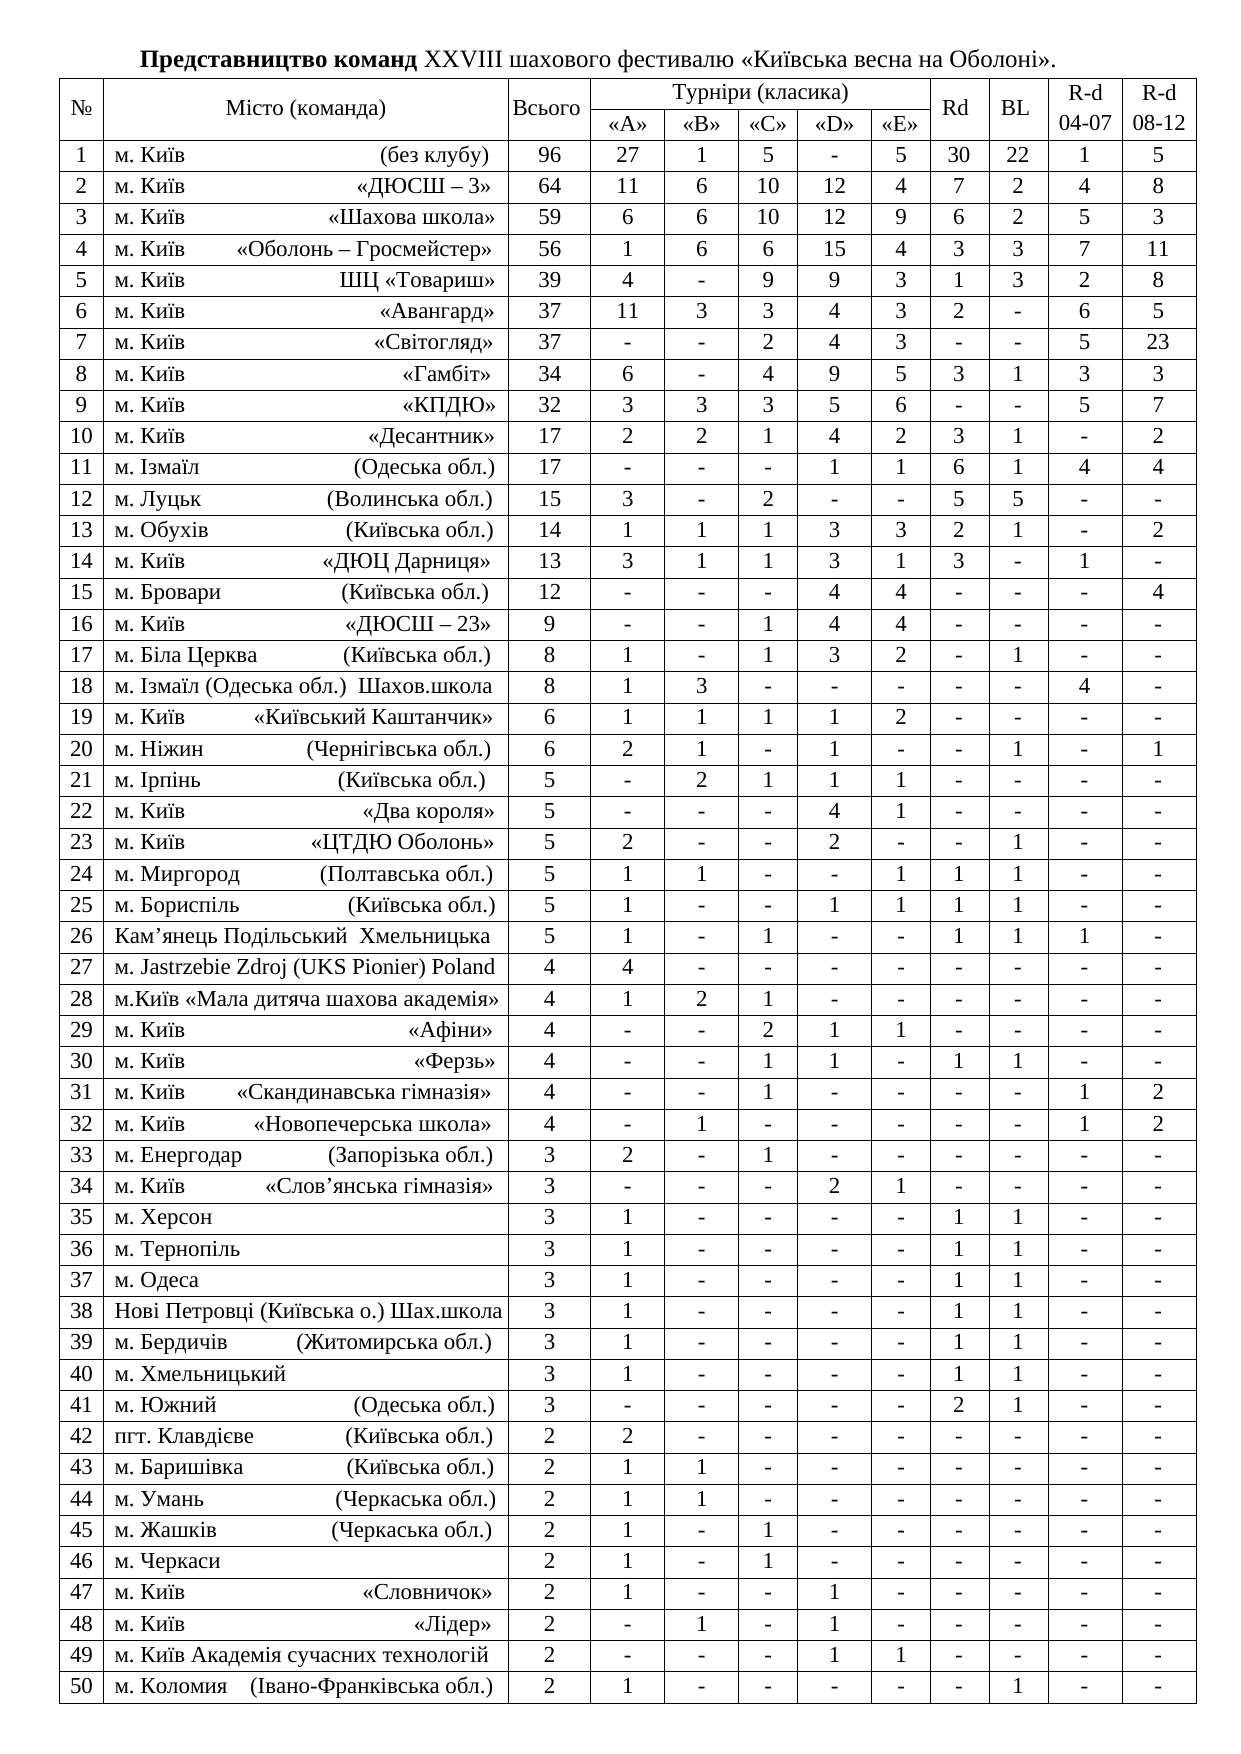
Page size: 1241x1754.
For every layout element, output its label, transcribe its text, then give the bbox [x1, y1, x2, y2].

table_cell - [1049, 1579, 1122, 1609]
table_cell м. Бердичів (Житомирська обл.) [104, 1329, 508, 1359]
table_cell 20 [60, 735, 103, 765]
table_cell - [739, 1422, 797, 1452]
table_cell 1 [990, 1266, 1048, 1296]
table_cell - [739, 1172, 797, 1202]
table_cell м. Коломия (Івано-Франківська обл.) [104, 1672, 508, 1702]
table_cell - [931, 704, 989, 734]
table_cell 49 [60, 1641, 103, 1671]
table_cell 47 [60, 1579, 103, 1609]
table_cell - [931, 1672, 989, 1702]
table_cell «В» [665, 110, 738, 140]
table_cell Нові Петровці (Київська о.) Шах.школа [104, 1297, 508, 1327]
table_cell 2 [509, 1610, 590, 1640]
table_cell - [665, 797, 738, 827]
table_cell 22 [990, 141, 1048, 171]
table_cell 1 [931, 1297, 989, 1327]
table_cell м. Бровари (Київська обл.) [104, 579, 508, 609]
table_cell м. Ізмаїл (Одеська обл.) [104, 454, 508, 484]
table_cell 23 [60, 829, 103, 859]
table_cell 1 [990, 516, 1048, 546]
table_cell - [872, 1266, 930, 1296]
table_cell - [739, 1485, 797, 1515]
table_cell - [872, 485, 930, 515]
table_cell м. Київ ШЦ «Товариш» [104, 266, 508, 296]
table_cell 1 [798, 1579, 871, 1609]
table_cell 1 [1049, 141, 1122, 171]
table_cell 3 [798, 641, 871, 671]
table_cell 3 [739, 391, 797, 421]
table_cell 1 [990, 1672, 1048, 1702]
table_cell 44 [60, 1485, 103, 1515]
table_cell м. Київ «ДЮСШ – 3» [104, 172, 508, 202]
table_cell - [1049, 1422, 1122, 1452]
table_cell 11 [591, 172, 664, 202]
table_cell - [665, 485, 738, 515]
table_header Місто (команда) [104, 79, 508, 140]
table_cell 1 [665, 1610, 738, 1640]
table_cell 6 [872, 391, 930, 421]
table_cell - [591, 797, 664, 827]
table_cell - [990, 1516, 1048, 1546]
table_header BL [990, 79, 1048, 140]
table_cell Кам’янець Подільський Хмельницька [104, 922, 508, 952]
table_cell м. Київ «Новопечерська школа» [104, 1110, 508, 1140]
table_cell - [591, 1172, 664, 1202]
table_cell 1 [872, 797, 930, 827]
table_cell - [1123, 1235, 1196, 1265]
table_cell - [931, 954, 989, 984]
table_cell 3 [509, 1297, 590, 1327]
table_cell 32 [509, 391, 590, 421]
table_cell 1 [990, 1360, 1048, 1390]
table_cell 3 [509, 1172, 590, 1202]
table_cell м. Київ «Ферзь» [104, 1047, 508, 1077]
table_cell 1 [990, 1391, 1048, 1421]
table_header R-d 08-12 [1123, 79, 1196, 140]
table_cell 1 [591, 1579, 664, 1609]
table_cell - [591, 766, 664, 796]
table_cell 1 [872, 860, 930, 890]
table_cell 3 [798, 516, 871, 546]
table_cell 4 [798, 579, 871, 609]
table_cell 1 [872, 1172, 930, 1202]
table_cell 5 [1049, 391, 1122, 421]
table_cell - [990, 704, 1048, 734]
table_cell 50 [60, 1672, 103, 1702]
table_cell 13 [60, 516, 103, 546]
table_cell - [931, 391, 989, 421]
table_cell 2 [1123, 1079, 1196, 1109]
table_cell 1 [591, 1485, 664, 1515]
table_cell - [1123, 547, 1196, 577]
table_cell 1 [990, 454, 1048, 484]
table_cell 1 [931, 922, 989, 952]
table_header № [60, 79, 103, 140]
table_header Турніри (класика) [591, 79, 930, 109]
table_cell 1 [931, 1329, 989, 1359]
table_cell - [739, 1329, 797, 1359]
table_cell - [1123, 485, 1196, 515]
table_cell - [1049, 1266, 1122, 1296]
table_cell м. Київ «Шахова школа» [104, 204, 508, 234]
table_cell 1 [739, 641, 797, 671]
table_cell 27 [591, 141, 664, 171]
table_cell - [872, 1422, 930, 1452]
table_cell 1 [798, 735, 871, 765]
table_cell 14 [60, 547, 103, 577]
table_cell 2 [509, 1454, 590, 1484]
table_cell - [1049, 1141, 1122, 1171]
table_cell м. Жашків (Черкаська обл.) [104, 1516, 508, 1546]
table_cell - [591, 1047, 664, 1077]
table_cell 1 [872, 891, 930, 921]
table_cell 4 [872, 610, 930, 640]
table_cell - [665, 1360, 738, 1390]
table_cell 2 [872, 704, 930, 734]
table_cell 4 [509, 954, 590, 984]
table_cell 10 [60, 422, 103, 452]
table_cell - [872, 1485, 930, 1515]
table_cell - [1049, 829, 1122, 859]
table_cell 12 [509, 579, 590, 609]
table_cell - [1049, 1047, 1122, 1077]
table_cell 5 [509, 797, 590, 827]
table_cell 1 [591, 1329, 664, 1359]
table_cell 3 [665, 391, 738, 421]
table_cell - [739, 735, 797, 765]
table_cell - [1049, 1172, 1122, 1202]
table_cell - [739, 829, 797, 859]
table_cell 5 [739, 141, 797, 171]
table_cell - [665, 1204, 738, 1234]
table_cell - [990, 1110, 1048, 1140]
table_cell 3 [872, 266, 930, 296]
table_cell - [739, 1360, 797, 1390]
table_cell - [872, 672, 930, 702]
table_cell 1 [739, 922, 797, 952]
table_cell 2 [798, 829, 871, 859]
table_cell 4 [798, 422, 871, 452]
table_cell 1 [591, 1547, 664, 1577]
table_cell - [990, 985, 1048, 1015]
table_cell 1 [591, 1266, 664, 1296]
table_cell 28 [60, 985, 103, 1015]
table_cell - [990, 1422, 1048, 1452]
table_cell 3 [798, 547, 871, 577]
table_cell - [931, 1110, 989, 1140]
table_cell 1 [872, 454, 930, 484]
table_cell - [1123, 1485, 1196, 1515]
table_cell - [591, 1110, 664, 1140]
table_cell м.Київ «Мала дитяча шахова академія» [104, 985, 508, 1015]
table_cell - [739, 1297, 797, 1327]
table_cell «С» [739, 110, 797, 140]
table_cell - [872, 1110, 930, 1140]
table_cell 29 [60, 1016, 103, 1046]
table_cell 46 [60, 1547, 103, 1577]
table_cell м. Київ «Гамбіт» [104, 360, 508, 390]
table_cell - [1123, 1641, 1196, 1671]
table_cell - [931, 797, 989, 827]
table_cell м. Київ Академія сучасних технологій [104, 1641, 508, 1671]
table_cell 1 [665, 1485, 738, 1515]
table_cell 1 [591, 891, 664, 921]
table_cell - [1123, 641, 1196, 671]
table_cell 1 [990, 829, 1048, 859]
table_cell - [665, 610, 738, 640]
table_cell 3 [591, 485, 664, 515]
table_cell - [798, 922, 871, 952]
table_cell 10 [739, 204, 797, 234]
table_cell 1 [665, 1110, 738, 1140]
text Представництво команд XXVIII шахового фестивалю «Київська весна на Оболоні». [59, 44, 1137, 73]
table_cell - [1049, 1016, 1122, 1046]
table_cell 1 [739, 516, 797, 546]
table_cell - [990, 610, 1048, 640]
table_cell 2 [739, 485, 797, 515]
table_cell 4 [872, 579, 930, 609]
table_cell - [872, 1610, 930, 1640]
table_cell 1 [665, 704, 738, 734]
table_cell 3 [509, 1204, 590, 1234]
table_cell 1 [990, 735, 1048, 765]
table_cell 2 [509, 1579, 590, 1609]
table_cell 1 [591, 985, 664, 1015]
table_cell - [931, 1454, 989, 1484]
table_cell 4 [1123, 454, 1196, 484]
table_cell 1 [798, 1047, 871, 1077]
table_cell - [1123, 1516, 1196, 1546]
table_cell 2 [931, 516, 989, 546]
table_cell - [1123, 766, 1196, 796]
table_cell м. Київ «КПДЮ» [104, 391, 508, 421]
table_cell - [1049, 1235, 1122, 1265]
table_cell 26 [60, 922, 103, 952]
table_cell 1 [739, 1141, 797, 1171]
table_cell - [739, 1672, 797, 1702]
table_cell 13 [509, 547, 590, 577]
table_cell 1 [739, 547, 797, 577]
table_cell - [1123, 1672, 1196, 1702]
table_cell 1 [591, 235, 664, 265]
table_cell - [872, 829, 930, 859]
table_cell 1 [872, 766, 930, 796]
table_cell - [1123, 704, 1196, 734]
table_cell 1 [990, 641, 1048, 671]
table_cell - [990, 1547, 1048, 1577]
table_cell - [872, 1391, 930, 1421]
table_cell 1 [739, 422, 797, 452]
table_cell 1 [931, 266, 989, 296]
table_cell 2 [591, 735, 664, 765]
table_cell «А» [591, 110, 664, 140]
table_cell 2 [739, 329, 797, 359]
table_cell 8 [1123, 172, 1196, 202]
table_cell 30 [60, 1047, 103, 1077]
table_cell 1 [1123, 735, 1196, 765]
table_cell 6 [931, 454, 989, 484]
table_cell 22 [60, 797, 103, 827]
table_cell м. Київ «Афіни» [104, 1016, 508, 1046]
table_cell 4 [872, 235, 930, 265]
table_cell 1 [739, 766, 797, 796]
table_cell - [931, 1610, 989, 1640]
table_cell 2 [591, 422, 664, 452]
table_cell 11 [60, 454, 103, 484]
table_cell 3 [931, 547, 989, 577]
table_cell 6 [60, 297, 103, 327]
table_cell 2 [665, 985, 738, 1015]
table_cell - [665, 1016, 738, 1046]
table_cell 35 [60, 1204, 103, 1234]
table_cell - [665, 266, 738, 296]
table_cell - [798, 1110, 871, 1140]
table_cell 4 [798, 610, 871, 640]
table_cell - [798, 485, 871, 515]
table_cell 1 [931, 1047, 989, 1077]
table_cell 4 [1049, 672, 1122, 702]
table_cell 37 [509, 297, 590, 327]
table_cell 41 [60, 1391, 103, 1421]
table_cell - [1123, 1016, 1196, 1046]
table_cell - [1123, 1610, 1196, 1640]
table_cell 6 [665, 235, 738, 265]
table_cell 2 [509, 1641, 590, 1671]
table_cell - [990, 1454, 1048, 1484]
table_cell 1 [798, 1016, 871, 1046]
table_cell 5 [509, 766, 590, 796]
table_cell 1 [739, 1516, 797, 1546]
table_cell - [931, 766, 989, 796]
table_cell - [739, 797, 797, 827]
table_cell - [872, 1672, 930, 1702]
table_cell 4 [872, 172, 930, 202]
table_cell - [872, 1516, 930, 1546]
table_cell м. Київ «ДЮСШ – 23» [104, 610, 508, 640]
table_cell 5 [1123, 141, 1196, 171]
table_cell - [665, 954, 738, 984]
table_cell 4 [798, 797, 871, 827]
table_cell 1 [990, 1235, 1048, 1265]
table_cell - [872, 954, 930, 984]
table_cell - [990, 547, 1048, 577]
table_cell - [872, 1454, 930, 1484]
table_cell - [990, 1610, 1048, 1640]
table_cell - [931, 672, 989, 702]
table_cell - [1049, 1672, 1122, 1702]
table_cell 30 [931, 141, 989, 171]
table_cell 2 [509, 1547, 590, 1577]
table_cell - [665, 1141, 738, 1171]
table_cell 34 [60, 1172, 103, 1202]
table_cell - [990, 672, 1048, 702]
table_cell 17 [60, 641, 103, 671]
table_cell 2 [665, 766, 738, 796]
table_cell - [931, 1141, 989, 1171]
table_cell - [665, 579, 738, 609]
table_cell - [1123, 1266, 1196, 1296]
table_cell 2 [509, 1485, 590, 1515]
table_cell 1 [665, 1454, 738, 1484]
table_cell 5 [1049, 204, 1122, 234]
table_cell - [990, 1172, 1048, 1202]
table_cell 3 [872, 516, 930, 546]
table_cell - [798, 860, 871, 890]
table_cell 1 [990, 360, 1048, 390]
table_cell 34 [509, 360, 590, 390]
table_cell - [1049, 422, 1122, 452]
table_cell - [665, 1641, 738, 1671]
table_cell - [1049, 766, 1122, 796]
table_cell м. Тернопіль [104, 1235, 508, 1265]
table_cell 2 [990, 172, 1048, 202]
table_cell 1 [798, 704, 871, 734]
table_cell - [1049, 1454, 1122, 1484]
table_cell - [665, 1172, 738, 1202]
table_cell 4 [798, 297, 871, 327]
table_cell 6 [665, 172, 738, 202]
table_cell - [591, 610, 664, 640]
table_cell - [1123, 672, 1196, 702]
table_cell 2 [591, 1141, 664, 1171]
table_cell пгт. Клавдієве (Київська обл.) [104, 1422, 508, 1452]
table_cell - [1049, 1204, 1122, 1234]
table_cell - [1123, 1204, 1196, 1234]
table_cell - [931, 1516, 989, 1546]
table_cell - [931, 1579, 989, 1609]
table_cell - [665, 1516, 738, 1546]
table_cell - [1123, 1360, 1196, 1390]
table_cell 6 [509, 735, 590, 765]
table_cell 9 [739, 266, 797, 296]
table_cell м. Київ «Світогляд» [104, 329, 508, 359]
table_cell 2 [509, 1422, 590, 1452]
table_cell - [990, 1079, 1048, 1109]
table_cell м. Ірпінь (Київська обл.) [104, 766, 508, 796]
table_cell 8 [60, 360, 103, 390]
table_cell 33 [60, 1141, 103, 1171]
table_cell 1 [591, 1235, 664, 1265]
table_cell 11 [591, 297, 664, 327]
table_cell м. Бориспіль (Київська обл.) [104, 891, 508, 921]
table_cell 4 [509, 1110, 590, 1140]
table_cell - [1049, 485, 1122, 515]
table_cell 1 [990, 1329, 1048, 1359]
table_cell - [665, 641, 738, 671]
table_cell 2 [665, 422, 738, 452]
table_cell 5 [509, 891, 590, 921]
table_cell 9 [872, 204, 930, 234]
table_cell 2 [591, 829, 664, 859]
table_cell 5 [798, 391, 871, 421]
table_cell 12 [798, 172, 871, 202]
table_cell - [798, 1672, 871, 1702]
table_cell м. Миргород (Полтавська обл.) [104, 860, 508, 890]
table_cell 31 [60, 1079, 103, 1109]
table_cell 19 [60, 704, 103, 734]
table_cell - [665, 1547, 738, 1577]
table_cell 1 [798, 1610, 871, 1640]
table_cell м. Jastrzebie Zdroj (UKS Pionier) Poland [104, 954, 508, 984]
table_cell 1 [591, 1516, 664, 1546]
table_cell - [1049, 704, 1122, 734]
table_cell 8 [1123, 266, 1196, 296]
table_cell - [665, 1329, 738, 1359]
table_cell - [931, 735, 989, 765]
table_cell - [1049, 1360, 1122, 1390]
table_cell - [739, 579, 797, 609]
table_cell - [872, 922, 930, 952]
table_cell - [739, 860, 797, 890]
table_cell - [990, 797, 1048, 827]
table_cell - [1123, 1547, 1196, 1577]
table_cell 3 [931, 422, 989, 452]
table_cell 1 [591, 704, 664, 734]
table_cell 1 [591, 860, 664, 890]
table_cell 1 [931, 1204, 989, 1234]
table_cell 1 [872, 547, 930, 577]
table_cell 1 [872, 1016, 930, 1046]
table_cell - [798, 1422, 871, 1452]
table_cell - [990, 1016, 1048, 1046]
table_cell 12 [60, 485, 103, 515]
table_cell - [1049, 985, 1122, 1015]
table_cell 5 [872, 360, 930, 390]
table_cell 6 [591, 204, 664, 234]
table_cell 15 [509, 485, 590, 515]
table_header R-d 04-07 [1049, 79, 1122, 140]
table_cell - [798, 1266, 871, 1296]
table_cell 4 [509, 1016, 590, 1046]
table_cell 5 [509, 860, 590, 890]
table_cell 6 [509, 704, 590, 734]
table_cell - [739, 1266, 797, 1296]
table_cell - [798, 1391, 871, 1421]
table_cell - [591, 1391, 664, 1421]
table_cell м. Ніжин (Чернігівська обл.) [104, 735, 508, 765]
table_cell - [931, 1079, 989, 1109]
table_cell - [798, 1235, 871, 1265]
table_cell - [1123, 1047, 1196, 1077]
table_cell 1 [665, 516, 738, 546]
table_cell м. Біла Церква (Київська обл.) [104, 641, 508, 671]
table_cell - [591, 329, 664, 359]
table_cell - [1049, 860, 1122, 890]
table_cell 2 [798, 1172, 871, 1202]
table_cell 23 [1123, 329, 1196, 359]
table_cell 4 [1049, 172, 1122, 202]
table_cell м. Черкаси [104, 1547, 508, 1577]
table_cell - [591, 1610, 664, 1640]
table_cell 96 [509, 141, 590, 171]
table_cell - [665, 1079, 738, 1109]
table_cell м. Київ «Скандинавська гімназія» [104, 1079, 508, 1109]
table_cell - [1123, 1422, 1196, 1452]
table_cell - [798, 985, 871, 1015]
table_cell - [931, 1547, 989, 1577]
table_cell 1 [739, 1547, 797, 1577]
table_cell 6 [591, 360, 664, 390]
table_cell 6 [931, 204, 989, 234]
table_cell 5 [872, 141, 930, 171]
table_cell 7 [1123, 391, 1196, 421]
table_cell 64 [509, 172, 590, 202]
table_cell - [739, 891, 797, 921]
table_cell 39 [60, 1329, 103, 1359]
table_cell 1 [990, 891, 1048, 921]
table_cell 3 [509, 1360, 590, 1390]
table_cell 5 [509, 922, 590, 952]
table_cell - [872, 1047, 930, 1077]
table_cell 1 [591, 672, 664, 702]
table_header Rd [931, 79, 989, 140]
table_cell 2 [931, 297, 989, 327]
table_cell - [665, 454, 738, 484]
table_cell «E» [872, 110, 930, 140]
table_cell 2 [872, 641, 930, 671]
table_cell - [1049, 1610, 1122, 1640]
table_cell - [931, 1641, 989, 1671]
table_cell 3 [591, 547, 664, 577]
table_cell 4 [60, 235, 103, 265]
table_cell 1 [1049, 1110, 1122, 1140]
table_cell 3 [1049, 360, 1122, 390]
table_cell - [1049, 641, 1122, 671]
table_cell - [990, 329, 1048, 359]
table_cell 1 [990, 422, 1048, 452]
table_cell 12 [798, 204, 871, 234]
table_cell 1 [665, 735, 738, 765]
table_cell м. Київ «ДЮЦ Дарниця» [104, 547, 508, 577]
table_cell - [1049, 516, 1122, 546]
table_cell 3 [60, 204, 103, 234]
table_cell - [798, 1297, 871, 1327]
table_cell - [1049, 1516, 1122, 1546]
table_cell 21 [60, 766, 103, 796]
table_cell 4 [1123, 579, 1196, 609]
table_cell - [739, 1641, 797, 1671]
table_cell - [798, 1516, 871, 1546]
table_cell - [739, 1110, 797, 1140]
table_cell 2 [60, 172, 103, 202]
table_cell 1 [990, 1204, 1048, 1234]
table_cell - [798, 954, 871, 984]
table_cell 1 [931, 891, 989, 921]
table_cell - [739, 1610, 797, 1640]
table_cell 1 [591, 516, 664, 546]
table_cell - [1123, 1579, 1196, 1609]
table_cell - [1123, 1329, 1196, 1359]
table_cell м. Київ «Десантник» [104, 422, 508, 452]
table_cell - [798, 1454, 871, 1484]
table_cell 2 [1049, 266, 1122, 296]
table_cell «D» [798, 110, 871, 140]
table_cell 17 [509, 422, 590, 452]
table_cell - [1049, 1391, 1122, 1421]
table_cell 15 [798, 235, 871, 265]
table_cell 1 [739, 1047, 797, 1077]
table_cell - [990, 391, 1048, 421]
table_cell 3 [509, 1235, 590, 1265]
table_cell 2 [1123, 516, 1196, 546]
table_cell - [1123, 797, 1196, 827]
table_cell - [665, 1422, 738, 1452]
table_cell - [665, 1391, 738, 1421]
table_cell 2 [509, 1516, 590, 1546]
table_cell - [931, 579, 989, 609]
table_cell - [1049, 1485, 1122, 1515]
table_cell 1 [60, 141, 103, 171]
table_cell - [931, 610, 989, 640]
table_cell 7 [931, 172, 989, 202]
table_cell - [739, 672, 797, 702]
table_cell 2 [1123, 1110, 1196, 1140]
table_cell 1 [990, 922, 1048, 952]
table_cell 1 [665, 547, 738, 577]
table_cell 3 [1123, 204, 1196, 234]
table_cell 1 [990, 1047, 1048, 1077]
table_cell - [1049, 1641, 1122, 1671]
table_cell 8 [509, 641, 590, 671]
table_cell 3 [931, 235, 989, 265]
table_cell м. Енергодар (Запорізька обл.) [104, 1141, 508, 1171]
table_cell 1 [591, 1672, 664, 1702]
table_cell 6 [739, 235, 797, 265]
table_cell 27 [60, 954, 103, 984]
table_cell - [665, 891, 738, 921]
table_cell - [1123, 829, 1196, 859]
table_cell м. Баришівка (Київська обл.) [104, 1454, 508, 1484]
table_cell - [1123, 860, 1196, 890]
table_cell - [931, 1172, 989, 1202]
table_cell 36 [60, 1235, 103, 1265]
table_cell - [1049, 891, 1122, 921]
table_cell - [798, 1547, 871, 1577]
table_cell 3 [509, 1391, 590, 1421]
table_cell - [1049, 579, 1122, 609]
table_cell 15 [60, 579, 103, 609]
table_cell - [1049, 1547, 1122, 1577]
table_cell 42 [60, 1422, 103, 1452]
table_cell - [931, 329, 989, 359]
table_cell - [1123, 922, 1196, 952]
table_cell 45 [60, 1516, 103, 1546]
table_cell 4 [509, 985, 590, 1015]
table_cell - [739, 1204, 797, 1234]
table_cell - [872, 1235, 930, 1265]
table_cell 5 [509, 829, 590, 859]
table_cell 1 [798, 1641, 871, 1671]
table_cell 1 [591, 641, 664, 671]
table_cell 1 [931, 1266, 989, 1296]
table_cell 1 [591, 1360, 664, 1390]
table_cell 5 [1049, 329, 1122, 359]
table_cell 1 [591, 1297, 664, 1327]
table_cell 3 [509, 1329, 590, 1359]
table_cell 25 [60, 891, 103, 921]
table_cell - [1123, 954, 1196, 984]
table_cell 18 [60, 672, 103, 702]
table_cell - [931, 1016, 989, 1046]
table_cell м. Київ «Словничок» [104, 1579, 508, 1609]
table_cell 8 [509, 672, 590, 702]
table_cell 2 [509, 1672, 590, 1702]
table_cell - [665, 1047, 738, 1077]
table_cell - [1123, 1172, 1196, 1202]
table_cell - [1123, 1454, 1196, 1484]
table_cell - [798, 141, 871, 171]
table_cell - [1049, 735, 1122, 765]
table_cell 3 [872, 329, 930, 359]
table_cell - [872, 985, 930, 1015]
table_cell - [1123, 610, 1196, 640]
table_cell 1 [739, 1079, 797, 1109]
table_cell 1 [931, 860, 989, 890]
table_cell м. Київ «Київський Каштанчик» [104, 704, 508, 734]
table_cell 4 [798, 329, 871, 359]
table_cell 9 [798, 266, 871, 296]
table_cell 4 [739, 360, 797, 390]
table_cell м. Одеса [104, 1266, 508, 1296]
table_cell - [990, 1141, 1048, 1171]
table_cell - [665, 360, 738, 390]
table_cell м. Київ «Лідер» [104, 1610, 508, 1640]
table_cell - [665, 1672, 738, 1702]
table_cell 1 [591, 1204, 664, 1234]
table_cell - [872, 1204, 930, 1234]
table_cell 4 [591, 954, 664, 984]
table_cell - [1123, 1297, 1196, 1327]
table_cell - [665, 1579, 738, 1609]
table_cell - [665, 1266, 738, 1296]
table_cell - [591, 579, 664, 609]
table_cell - [798, 1079, 871, 1109]
table_cell - [798, 1360, 871, 1390]
table_cell 2 [990, 204, 1048, 234]
table_cell 1 [931, 1360, 989, 1390]
table_cell 9 [509, 610, 590, 640]
table_cell 1 [1049, 922, 1122, 952]
table_cell - [798, 672, 871, 702]
table_cell 9 [798, 360, 871, 390]
table_cell 2 [591, 1422, 664, 1452]
table_cell 37 [509, 329, 590, 359]
table_cell 3 [990, 266, 1048, 296]
table_cell - [591, 1079, 664, 1109]
table_cell - [591, 454, 664, 484]
table_cell 5 [60, 266, 103, 296]
table_cell - [872, 1579, 930, 1609]
table_cell - [872, 1141, 930, 1171]
table_cell 3 [739, 297, 797, 327]
table_cell - [872, 1547, 930, 1577]
table_cell 1 [739, 704, 797, 734]
table_cell 2 [739, 1016, 797, 1046]
table_cell - [739, 1454, 797, 1484]
table_cell 39 [509, 266, 590, 296]
table_cell - [665, 829, 738, 859]
table_cell 3 [1123, 360, 1196, 390]
table_cell - [798, 1204, 871, 1234]
table_cell 6 [1049, 297, 1122, 327]
table_cell - [739, 454, 797, 484]
table_cell м. Київ «Два короля» [104, 797, 508, 827]
table_cell 1 [798, 891, 871, 921]
table_cell 1 [990, 1297, 1048, 1327]
table_cell 1 [739, 610, 797, 640]
table_cell м. Ізмаїл (Одеська обл.) Шахов.школа [104, 672, 508, 702]
table_cell 38 [60, 1297, 103, 1327]
table_cell - [931, 829, 989, 859]
table_cell - [665, 1297, 738, 1327]
table_cell 17 [509, 454, 590, 484]
table_cell 2 [1123, 422, 1196, 452]
table_cell - [665, 1235, 738, 1265]
table_cell 24 [60, 860, 103, 890]
table_cell м. Обухів (Київська обл.) [104, 516, 508, 546]
table_cell 59 [509, 204, 590, 234]
table_cell - [739, 954, 797, 984]
table_cell - [1049, 610, 1122, 640]
table_cell - [798, 1485, 871, 1515]
table_cell 1 [1049, 547, 1122, 577]
table_cell 7 [1049, 235, 1122, 265]
table_cell 3 [509, 1266, 590, 1296]
table_cell 9 [60, 391, 103, 421]
table_cell 5 [990, 485, 1048, 515]
table_cell 37 [60, 1266, 103, 1296]
table_cell - [990, 954, 1048, 984]
table_cell 5 [931, 485, 989, 515]
table_cell - [931, 985, 989, 1015]
table_cell 1 [872, 1641, 930, 1671]
table_cell 7 [60, 329, 103, 359]
table_cell 1 [798, 454, 871, 484]
table_cell - [1049, 1329, 1122, 1359]
table_cell - [872, 1079, 930, 1109]
table_cell 5 [1123, 297, 1196, 327]
table_cell м. Київ (без клубу) [104, 141, 508, 171]
table_cell - [872, 1360, 930, 1390]
table_cell 10 [739, 172, 797, 202]
table_cell - [591, 1016, 664, 1046]
table_cell - [798, 1141, 871, 1171]
table_cell 3 [665, 672, 738, 702]
table_cell - [931, 1485, 989, 1515]
table_cell 4 [509, 1047, 590, 1077]
table_cell 3 [931, 360, 989, 390]
table_cell - [591, 1641, 664, 1671]
table_cell 2 [872, 422, 930, 452]
table_cell - [931, 1422, 989, 1452]
table_cell 3 [665, 297, 738, 327]
table_cell - [990, 1579, 1048, 1609]
table_cell 1 [591, 922, 664, 952]
table_cell - [1123, 1391, 1196, 1421]
table_cell м. Хмельницький [104, 1360, 508, 1390]
table_cell м. Умань (Черкаська обл.) [104, 1485, 508, 1515]
table_cell - [1123, 891, 1196, 921]
table_cell 3 [872, 297, 930, 327]
table_cell 1 [990, 860, 1048, 890]
table_cell 6 [665, 204, 738, 234]
table_cell 43 [60, 1454, 103, 1484]
table_cell - [872, 1297, 930, 1327]
table_cell - [990, 766, 1048, 796]
table_cell - [665, 329, 738, 359]
table_cell - [739, 1391, 797, 1421]
table_header Всього [509, 79, 590, 140]
table_cell м. Київ «Оболонь – Гросмейстер» [104, 235, 508, 265]
table_cell м. Херсон [104, 1204, 508, 1234]
table_cell 1 [931, 1235, 989, 1265]
table_cell 3 [990, 235, 1048, 265]
table_cell 40 [60, 1360, 103, 1390]
table_cell 4 [1049, 454, 1122, 484]
table_cell - [931, 641, 989, 671]
table_cell - [872, 1329, 930, 1359]
table_cell 48 [60, 1610, 103, 1640]
table_cell - [990, 579, 1048, 609]
table_cell - [1123, 985, 1196, 1015]
table_cell 56 [509, 235, 590, 265]
table_cell - [1049, 954, 1122, 984]
table_cell 16 [60, 610, 103, 640]
table_cell 1 [591, 1454, 664, 1484]
table_cell - [798, 1329, 871, 1359]
table_cell 3 [509, 1141, 590, 1171]
table_cell м. Луцьк (Волинська обл.) [104, 485, 508, 515]
table_cell 1 [1049, 1079, 1122, 1109]
table_cell - [1049, 797, 1122, 827]
table_cell - [739, 1579, 797, 1609]
table_cell 1 [665, 141, 738, 171]
table_cell 32 [60, 1110, 103, 1140]
table_cell - [1123, 1141, 1196, 1171]
table_cell 1 [665, 860, 738, 890]
table_cell - [990, 1641, 1048, 1671]
table_cell 14 [509, 516, 590, 546]
table_cell м. Київ «Авангард» [104, 297, 508, 327]
table_cell 1 [798, 766, 871, 796]
table_cell 4 [591, 266, 664, 296]
table_cell - [872, 735, 930, 765]
table_cell - [990, 1485, 1048, 1515]
table_cell м. Южний (Одеська обл.) [104, 1391, 508, 1421]
table_cell м. Київ «ЦТДЮ Оболонь» [104, 829, 508, 859]
table_cell 4 [509, 1079, 590, 1109]
table_cell м. Київ «Слов’янська гімназія» [104, 1172, 508, 1202]
table_cell 1 [739, 985, 797, 1015]
table_cell 2 [931, 1391, 989, 1421]
table_cell - [665, 922, 738, 952]
table_cell - [990, 297, 1048, 327]
table_cell 3 [591, 391, 664, 421]
table_cell - [739, 1235, 797, 1265]
table_cell - [1049, 1297, 1122, 1327]
table_cell 11 [1123, 235, 1196, 265]
